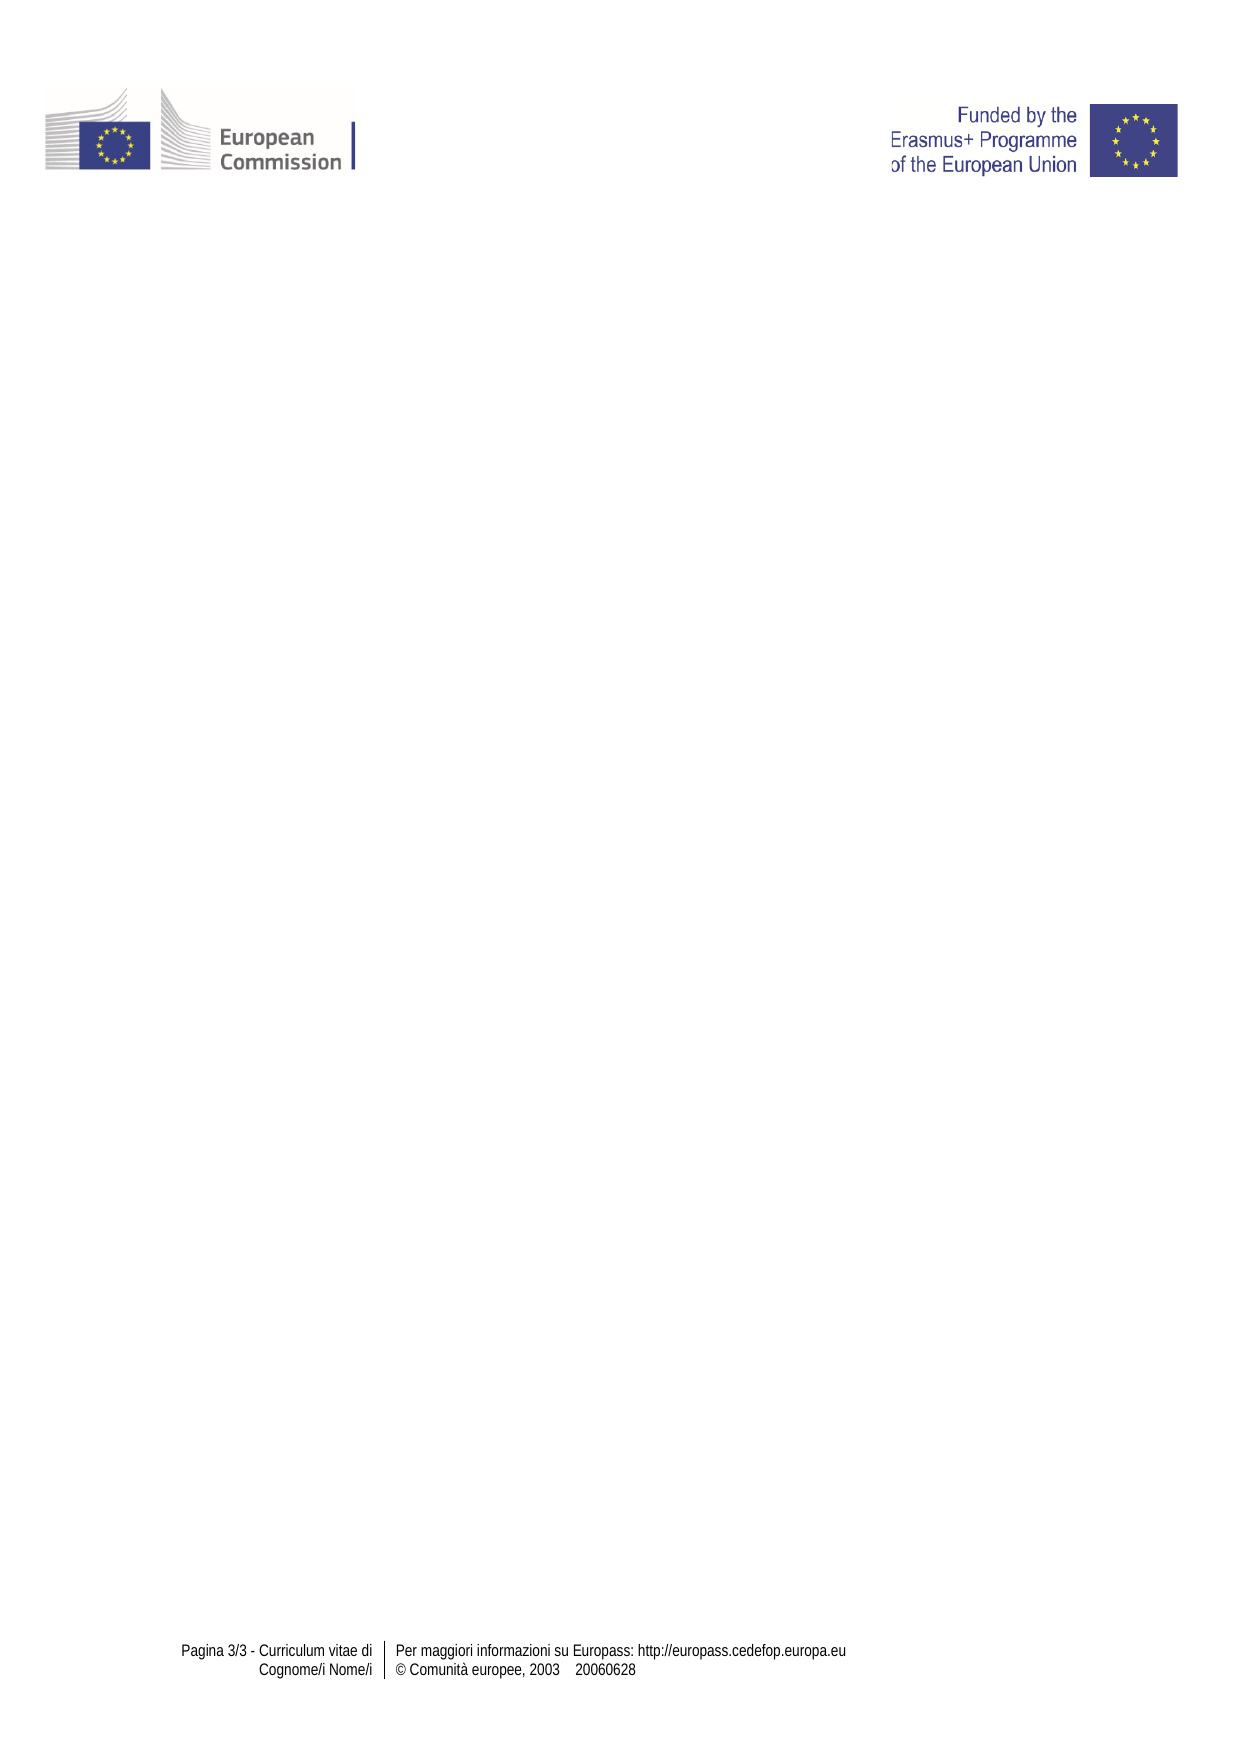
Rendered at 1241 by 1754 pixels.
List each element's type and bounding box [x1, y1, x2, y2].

picture [890, 104, 1178, 177]
picture [45, 87, 356, 170]
